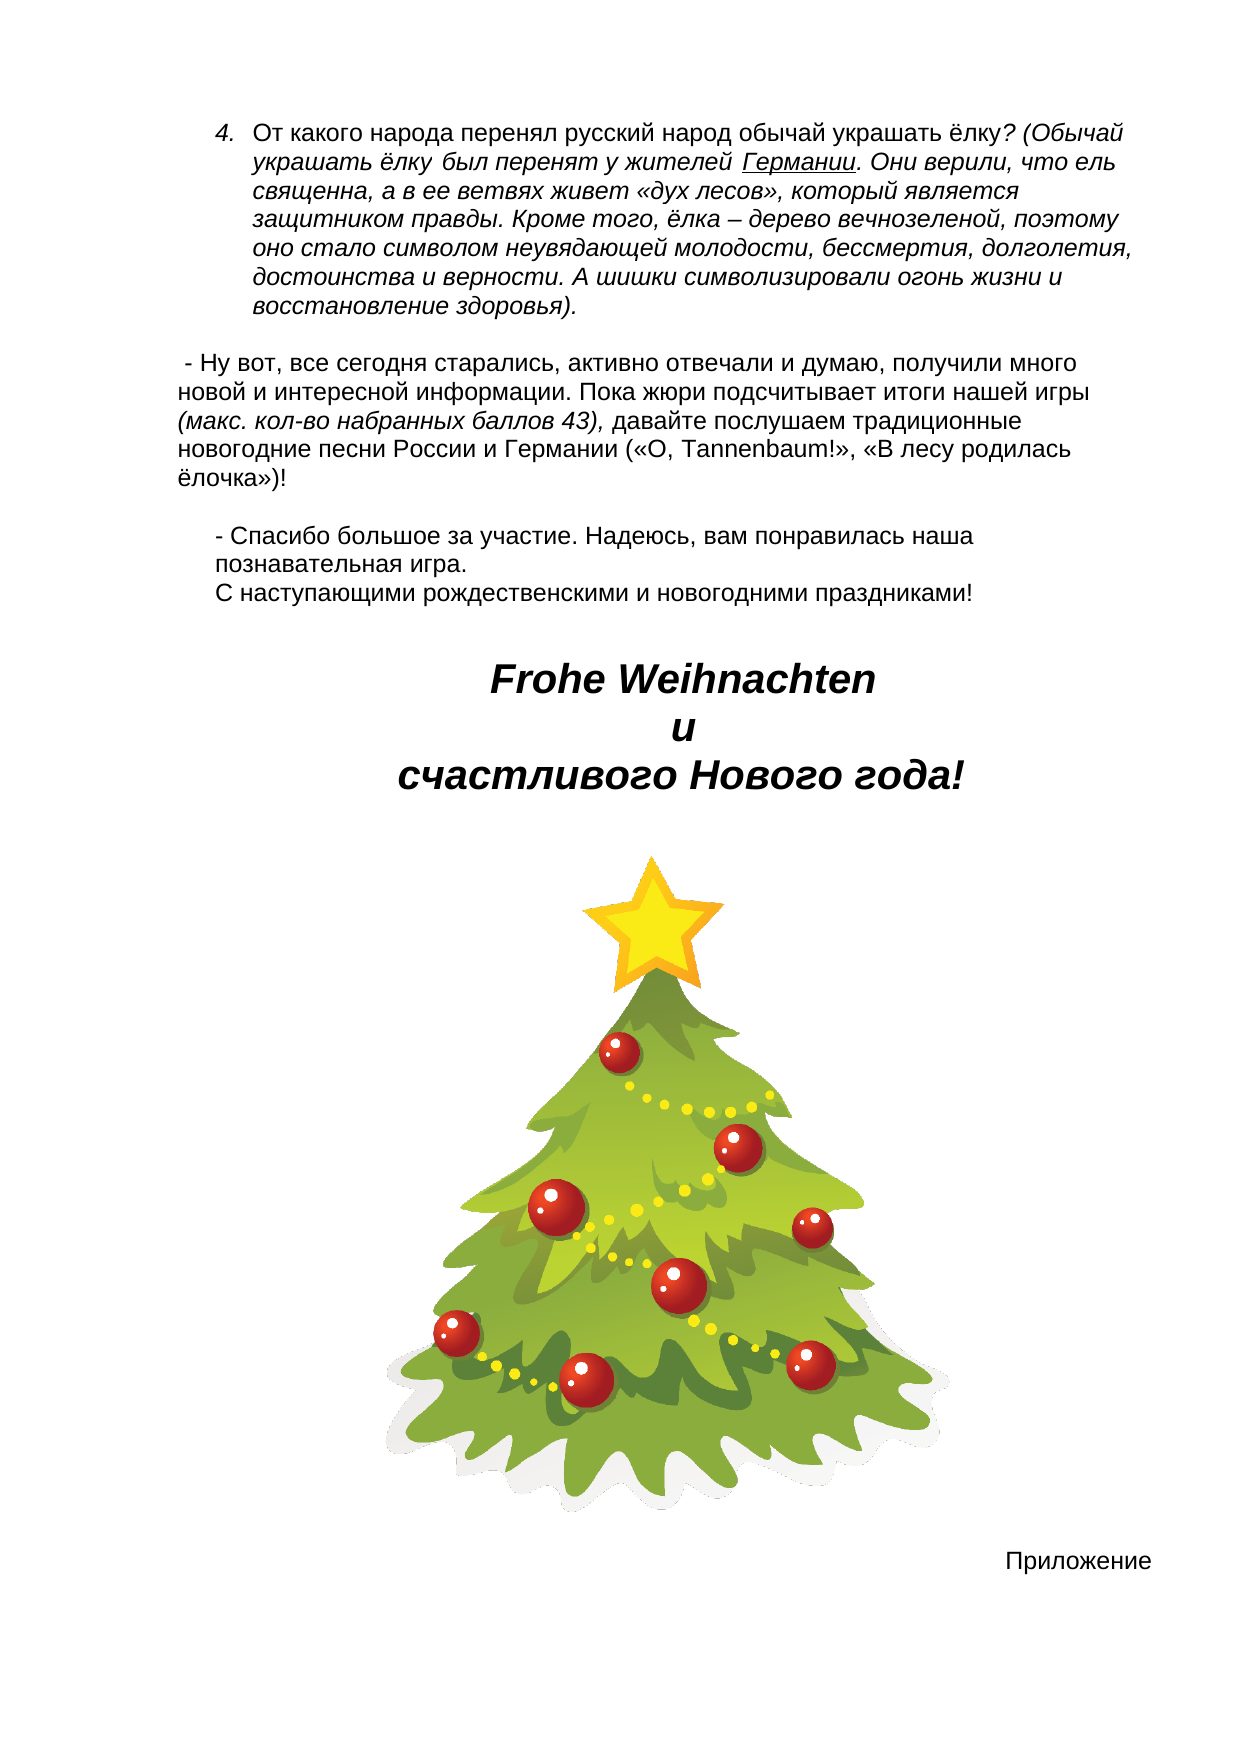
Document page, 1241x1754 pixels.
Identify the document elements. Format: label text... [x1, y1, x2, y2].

text и [215, 703, 1152, 751]
text - Ну вот, все сегодня старались, активно отвечали и думаю, получили много новой и интересной информации. Пока жюри подсчитывает итоги нашей игры (макс. кол-во набранных баллов 43), давайте послушаем традиционные новогодние песни России и Германии («О, Tannenbaum!», «В лесу родилась ёлочка»)! [177, 348, 1152, 492]
text - Спасибо большое за участие. Надеюсь, вам понравилась наша познавательная игра. [215, 521, 1152, 578]
text Frohe Weihnachten [215, 655, 1152, 703]
text С наступающими рождественскими и новогодними праздниками! [215, 578, 1152, 607]
text счастливого Нового года! [215, 751, 1152, 798]
text Приложение [177, 1546, 1152, 1575]
list От какого народа перенял русский народ обычай украшать ёлку? (Обычай украшать ёлку был перенят у жителей Германии. Они верили, что ель священна, а в ее ветвях живет «дух лесов», который является защитником правды. Кроме того, ёлка – дерево вечнозеленой, поэтому оно стало символом неувядающей молодости, бессмертия, долголетия, достоинства и верности. А шишки символизировали огонь жизни и восстановление здоровья). [215, 118, 1031, 319]
list От какого народа перенял русский народ обычай украшать ёлку? (Обычай украшать ёлку был перенят у жителей Германии. Они верили, что ель священна, а в ее ветвях живет «дух лесов», который является защитником правды. Кроме того, ёлка – дерево вечнозеленой, поэтому оно стало символом неувядающей молодости, бессмертия, долголетия, достоинства и верности. А шишки символизировали огонь жизни и восстановление здоровья). [578, 118, 1152, 319]
picture [377, 856, 952, 1518]
